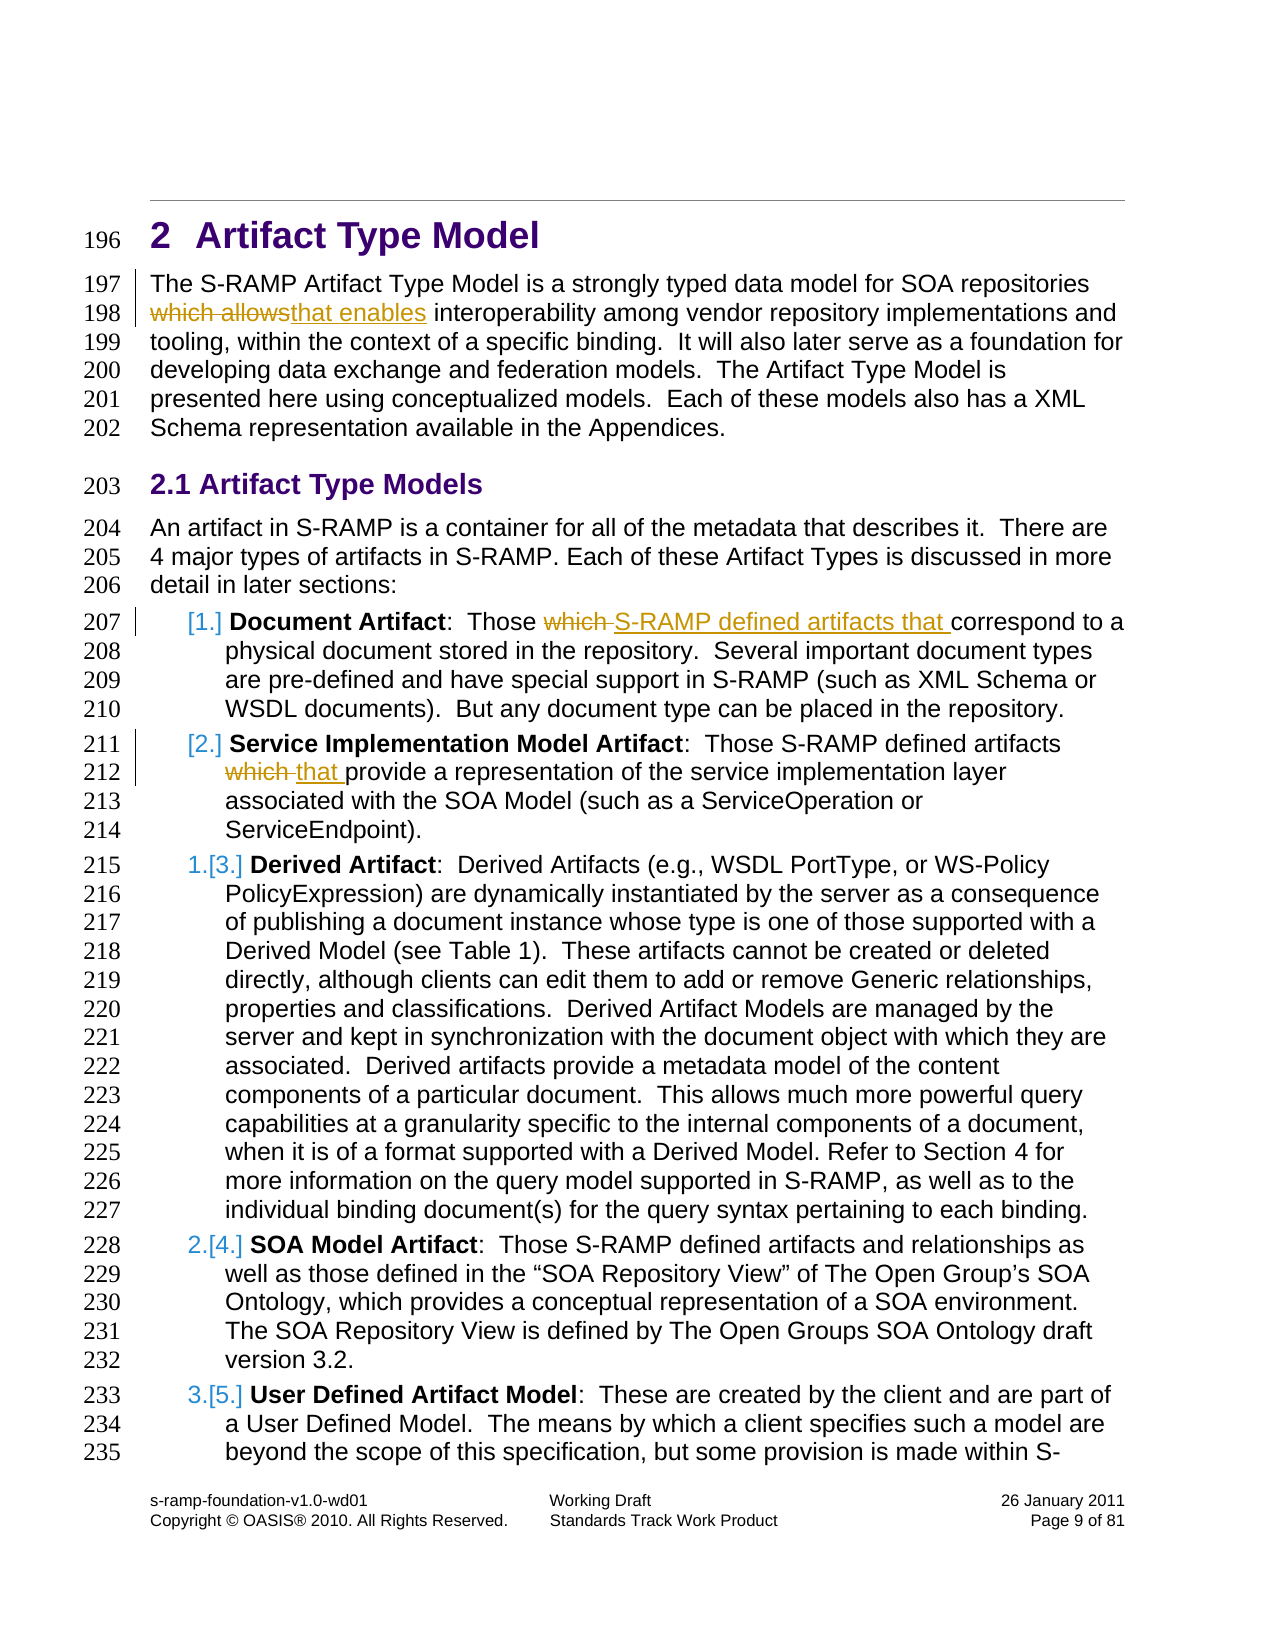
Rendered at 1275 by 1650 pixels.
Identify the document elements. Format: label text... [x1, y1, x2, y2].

text The S-RAMP Artifact Type Model is a strongly typed data model for SOA repositories interoperability among vendor repository implementations and tooling, within the context of a specific binding. It will also later serve as a foundation for developing data exchange and federation models. The Artifact Type Model is presented here using conceptualized models. Each of these models also has a XML Schema representation available in the Appendices. [150, 269, 1125, 442]
list SOA Model Artifact: Those S-RAMP defined artifacts and relationships as well as those defined in the “SOA Repository View” of The Open Group’s SOA Ontology, which provides a conceptual representation of a SOA environment. The SOA Repository View is defined by The Open Groups SOA Ontology draft version 3.2. [187, 1230, 1125, 1373]
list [187, 1380, 1125, 1466]
subtitle Artifact Type Models [150, 467, 1125, 500]
text An artifact in S-RAMP is a container for all of the metadata that describes it. There are 4 major types of artifacts in S-RAMP. Each of these Artifact Types is discussed in more detail in later sections: [150, 513, 1125, 599]
list Document Artifact: Those correspond to a physical document stored in the repository. Several important document types are pre-defined and have special support in S-RAMP (such as XML Schema or WSDL documents). But any document type can be placed in the repository. [187, 607, 1125, 722]
subtitle Artifact Type Model [150, 201, 1125, 257]
list Service Implementation Model Artifact: Those S-RAMP defined artifacts provide a representation of the service implementation layer associated with the SOA Model (such as a ServiceOperation or ServiceEndpoint). [187, 728, 1125, 843]
